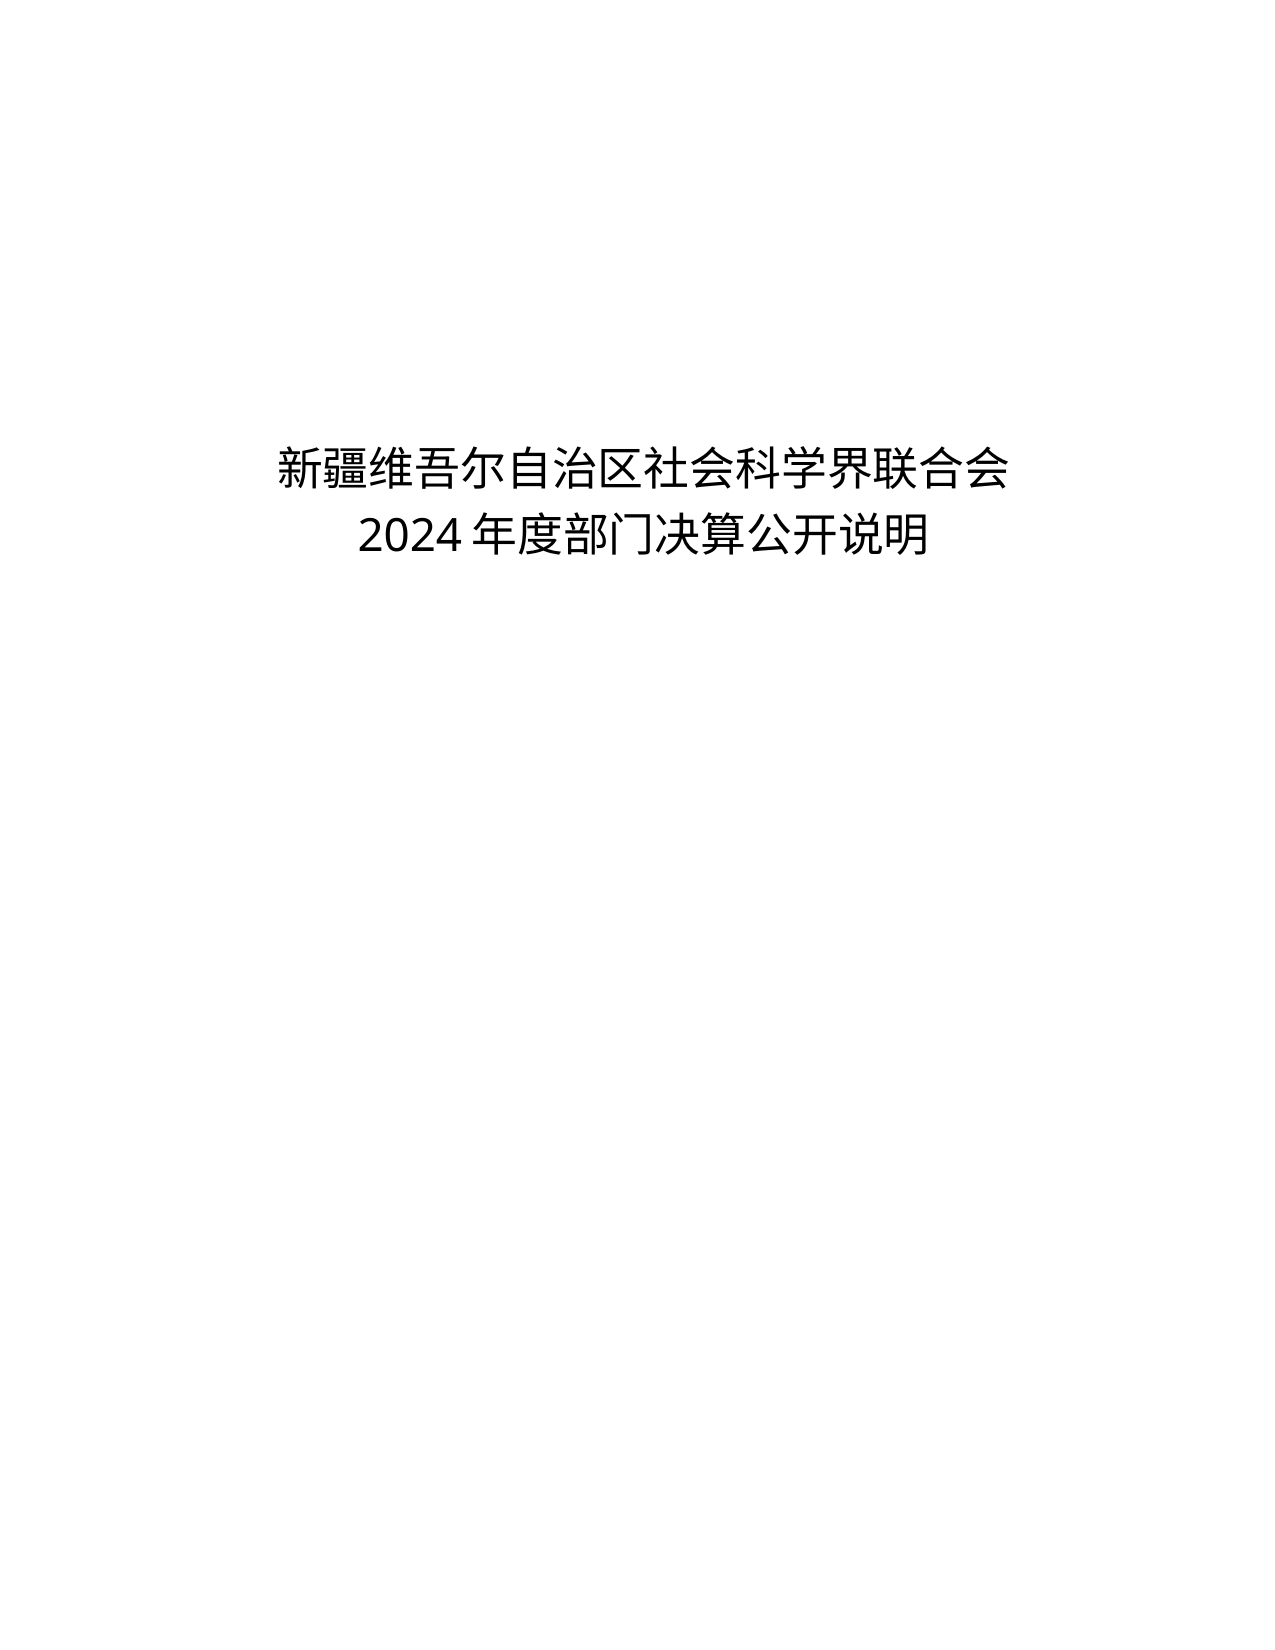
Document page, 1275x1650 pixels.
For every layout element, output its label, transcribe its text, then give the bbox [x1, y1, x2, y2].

text 新疆维吾尔自治区社会科学界联合会 [165, 432, 1121, 499]
text 2024年度部门决算公开说明 [165, 499, 1121, 565]
